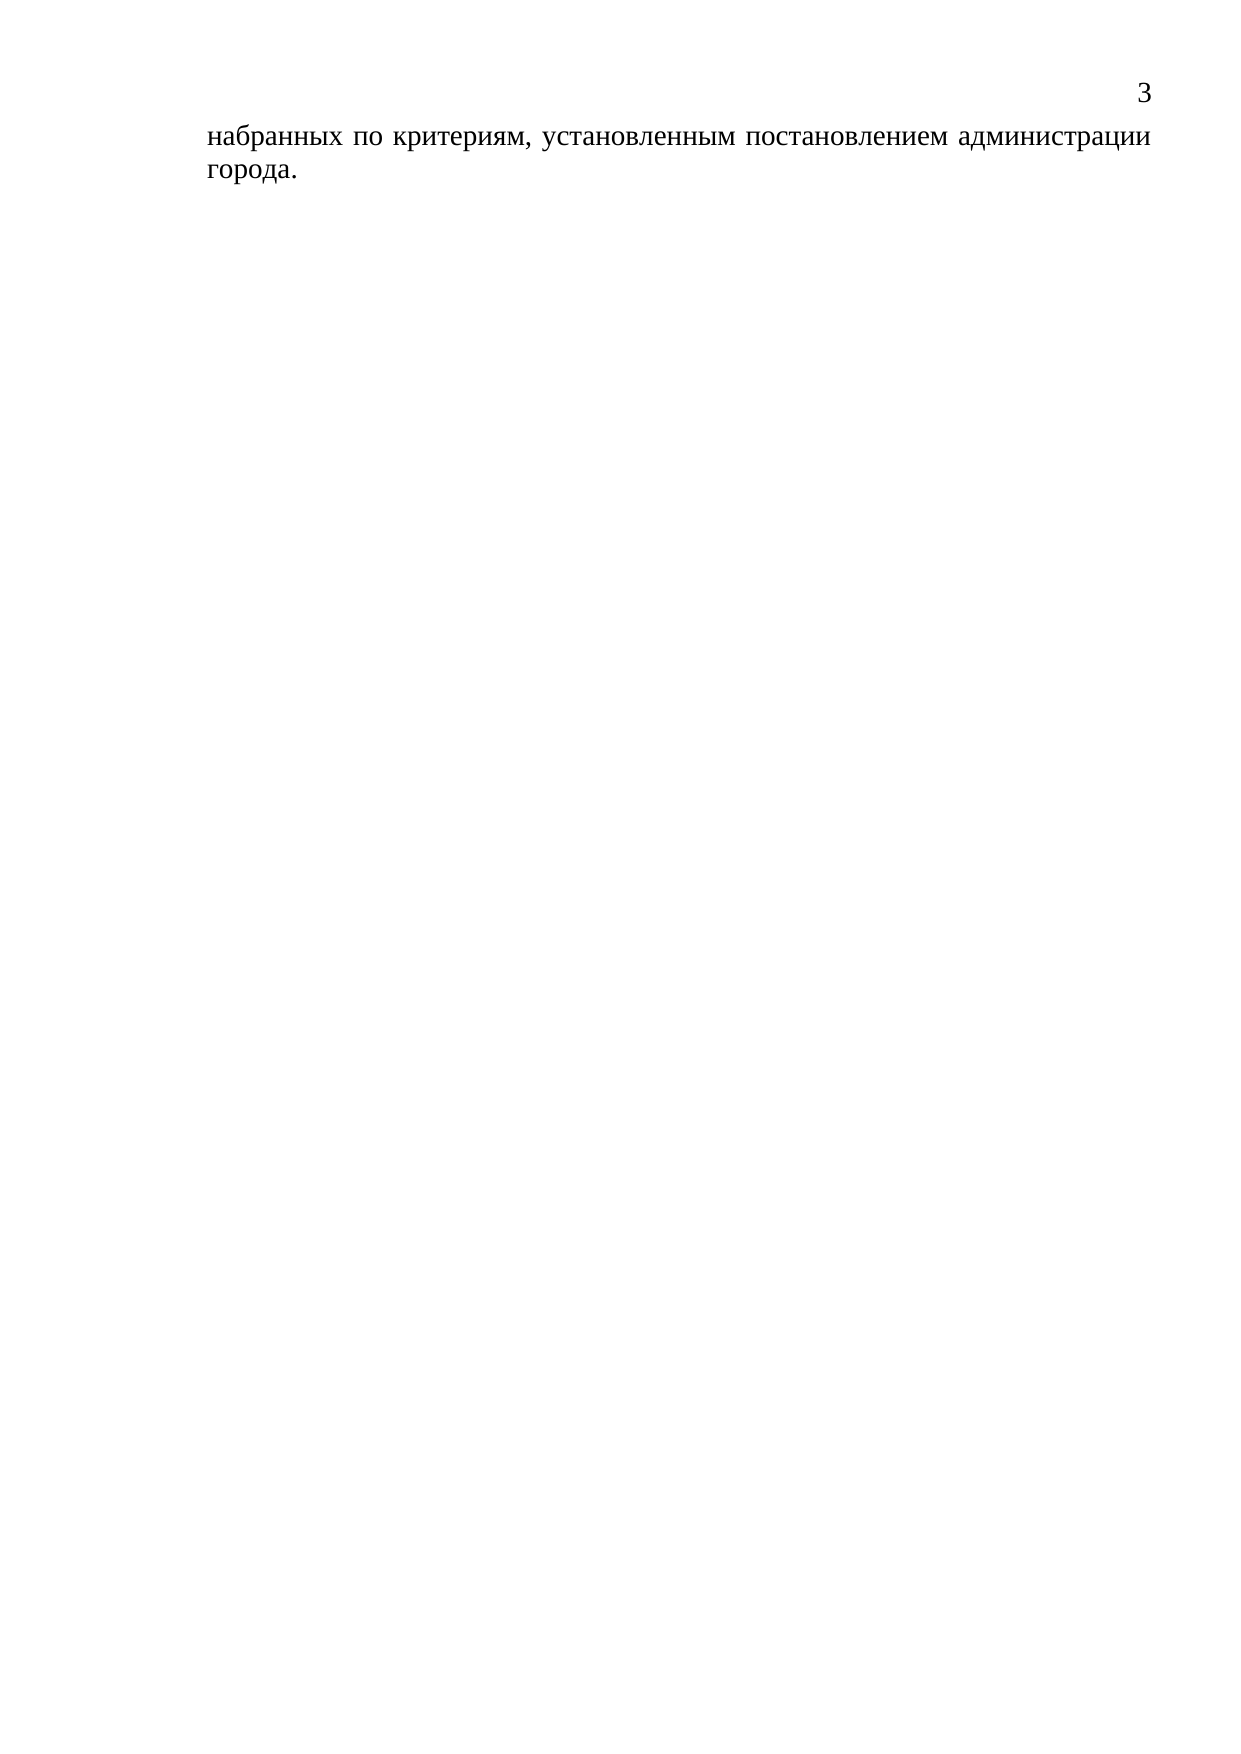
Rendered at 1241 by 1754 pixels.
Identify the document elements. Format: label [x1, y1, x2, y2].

text [207, 118, 1152, 185]
